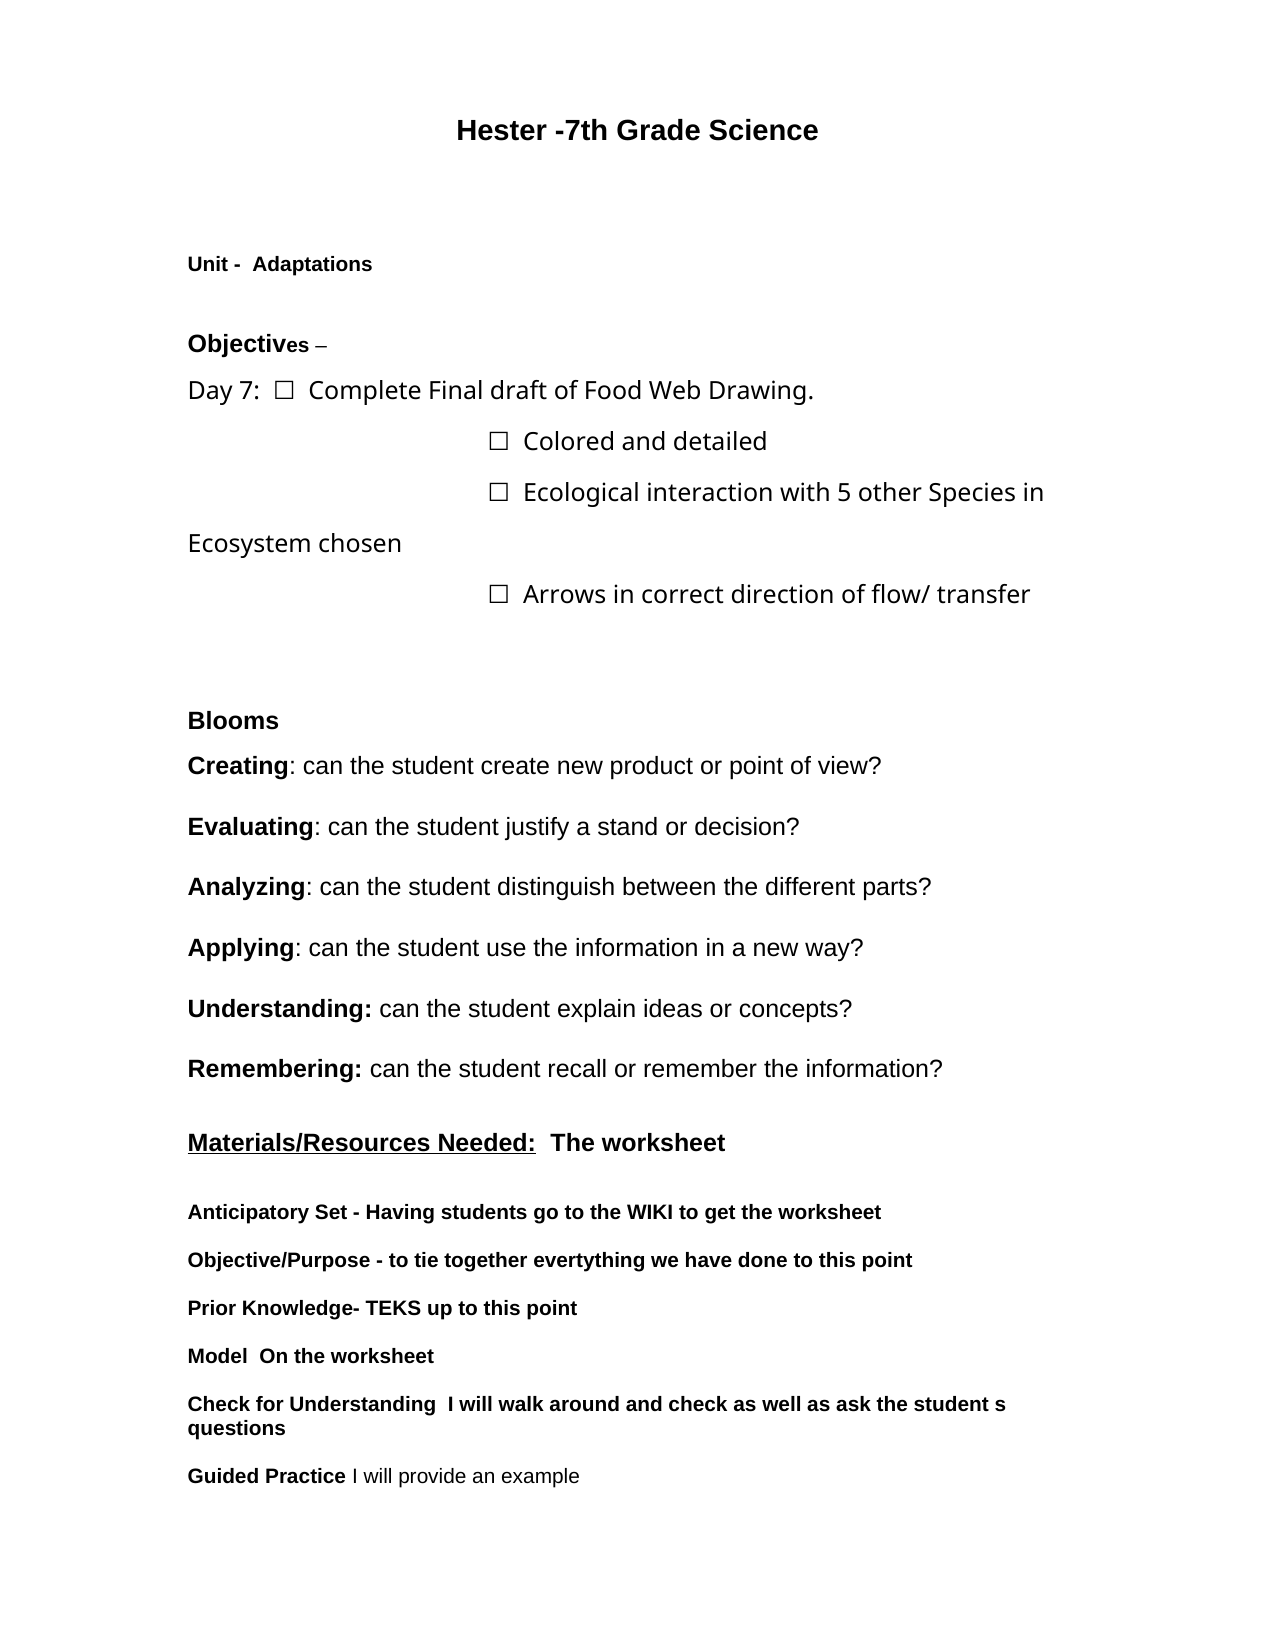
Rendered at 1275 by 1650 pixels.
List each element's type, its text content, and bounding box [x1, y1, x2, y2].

table_cell Remembering: can the student recall or remember the information? [186, 1053, 1086, 1084]
text Day 7: ☐ Complete Final draft of Food Web Drawing. [187, 373, 1087, 407]
table_cell Understanding: can the student explain ideas or concepts? [186, 992, 1086, 1053]
text Blooms [187, 706, 1087, 735]
text Objectives – [187, 329, 1087, 358]
table_header Creating: can the student create new product or point of view? [186, 750, 1086, 810]
text Materials/Resources Needed: The worksheet [187, 1084, 1087, 1156]
text ☐ Colored and detailed [187, 424, 1087, 458]
text Unit - Adaptations [187, 252, 1087, 300]
text Anticipatory Set - Having students go to the WIKI to get the worksheet Objective/Purpose - to tie together evertything we have done to this point Prior Knowledge- TEKS up to this point Model On the worksheet Check for Understanding I will walk around and check as well as ask the student s questions Guided Practice I will provide an example [187, 1200, 1087, 1487]
text ☐ Ecological interaction with 5 other Species in Ecosystem chosen [187, 475, 1087, 560]
table_cell Analyzing: can the student distinguish between the different parts? [186, 871, 1086, 931]
text ☐ Arrows in correct direction of flow/ transfer [187, 577, 1087, 611]
table_cell Evaluating: can the student justify a stand or decision? [186, 810, 1086, 871]
text Hester -7th Grade Science [187, 112, 1087, 146]
table_cell Applying: can the student use the information in a new way? [186, 931, 1086, 992]
